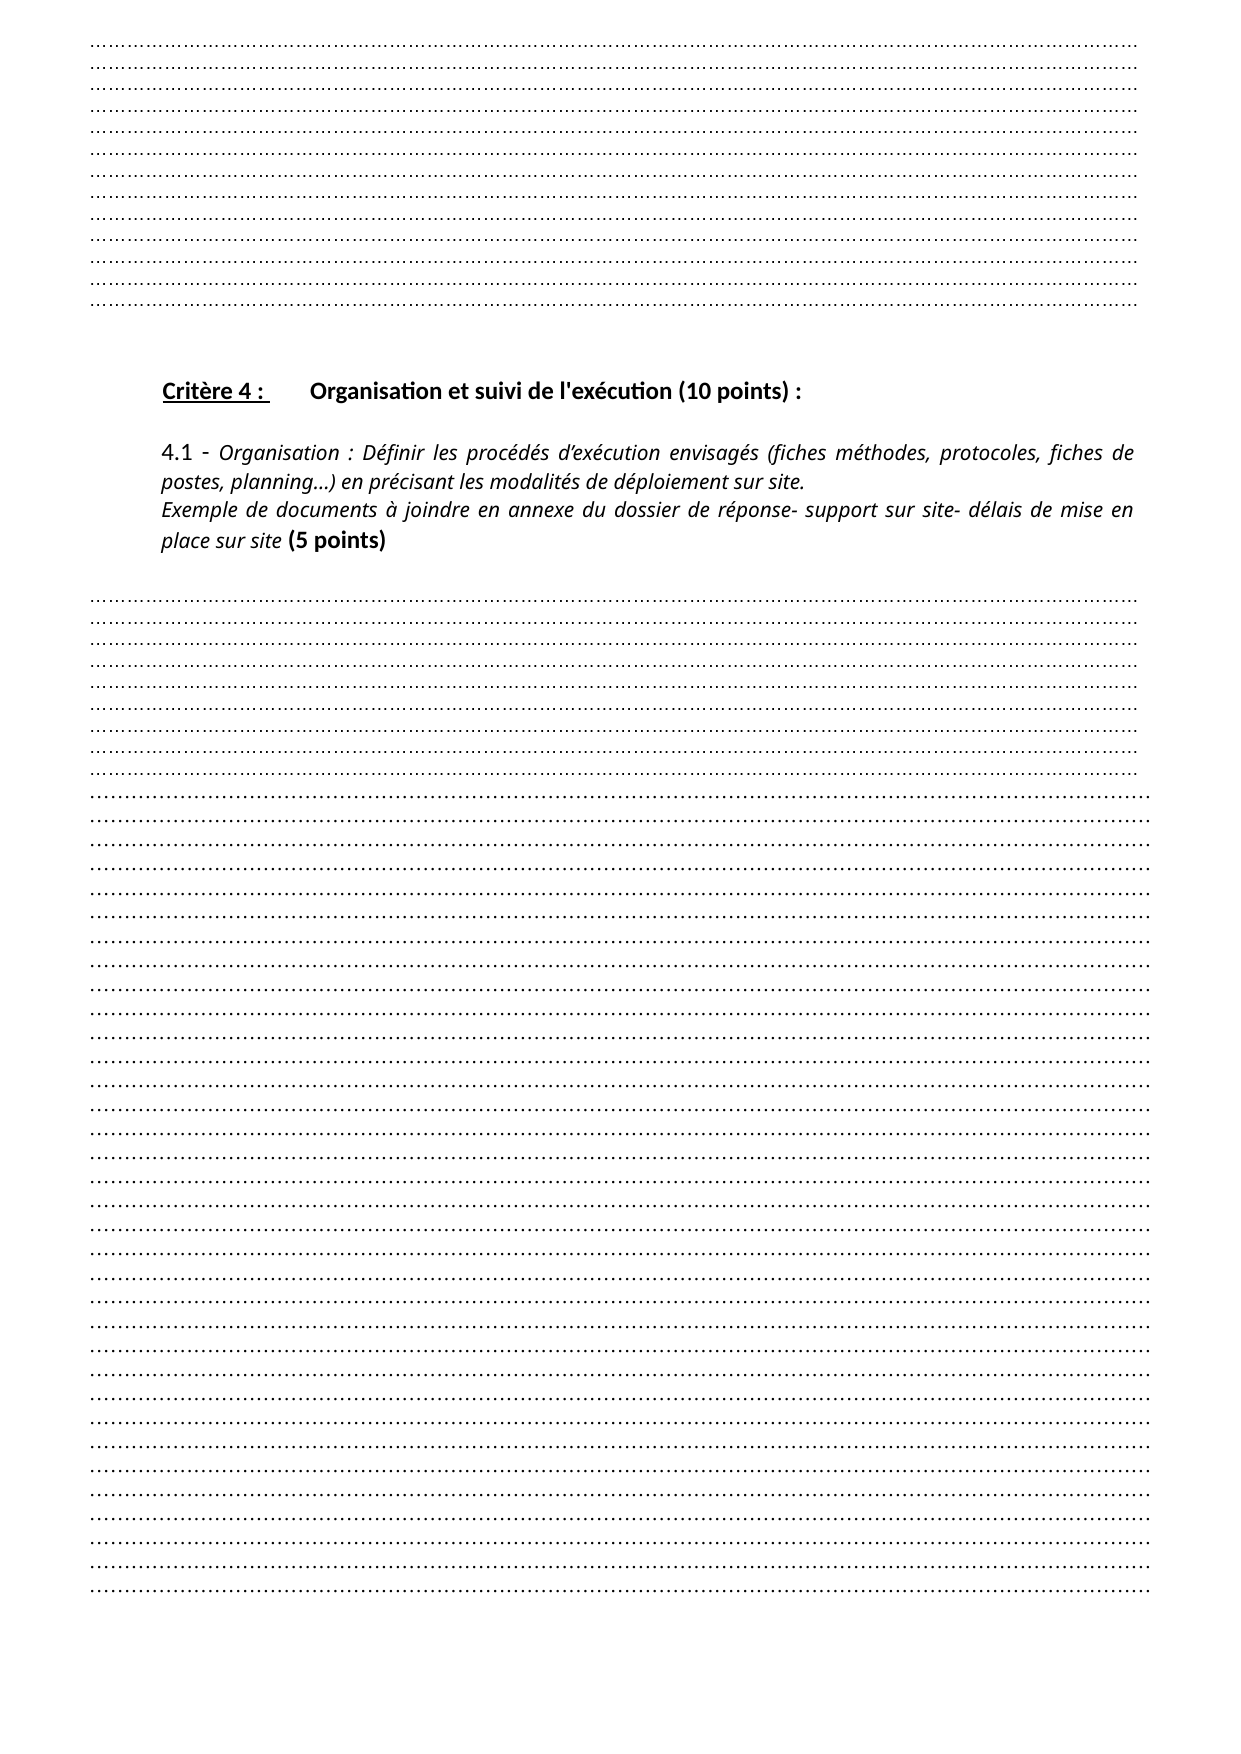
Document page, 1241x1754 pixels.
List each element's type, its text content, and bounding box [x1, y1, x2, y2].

text ……………………………………………………………………………………………………………………………………………………………………………………………………………………………………………………………………………………………………………………………………………………………………………………………………………………………………………………………… [89, 246, 1152, 310]
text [89, 1429, 1152, 1597]
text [89, 30, 1152, 246]
text ……………………………………………………………………………………………………………………………………………………………………………………………………………………………………………………………………………………………………………………………………………………………………………………………………………………………………………………………………………………………………………………………………………………………………………………………………………………………………………………………………………………………………………………………………………………………………………………………………………………………………………………………………………………………………………………………………………………………………………………………………………………………………………………………………………………………………………………………………………………………………………………………………………………………………………………………………………………………………………………………………………………………………………………………… [89, 585, 1152, 779]
text Exemple de documents à joindre en annexe du dossier de réponse- support sur site- délais de mise en place sur site (5 points) [161, 496, 1138, 554]
text 4.1 - Organisation : Définir les procédés d’exécution envisagés (fiches méthodes, protocoles, fiches de postes, planning…) en précisant les modalités de déploiement sur site. [161, 437, 1138, 496]
text Critère 4 : Organisation et suivi de l'exécution (10 points) : [162, 375, 1152, 406]
